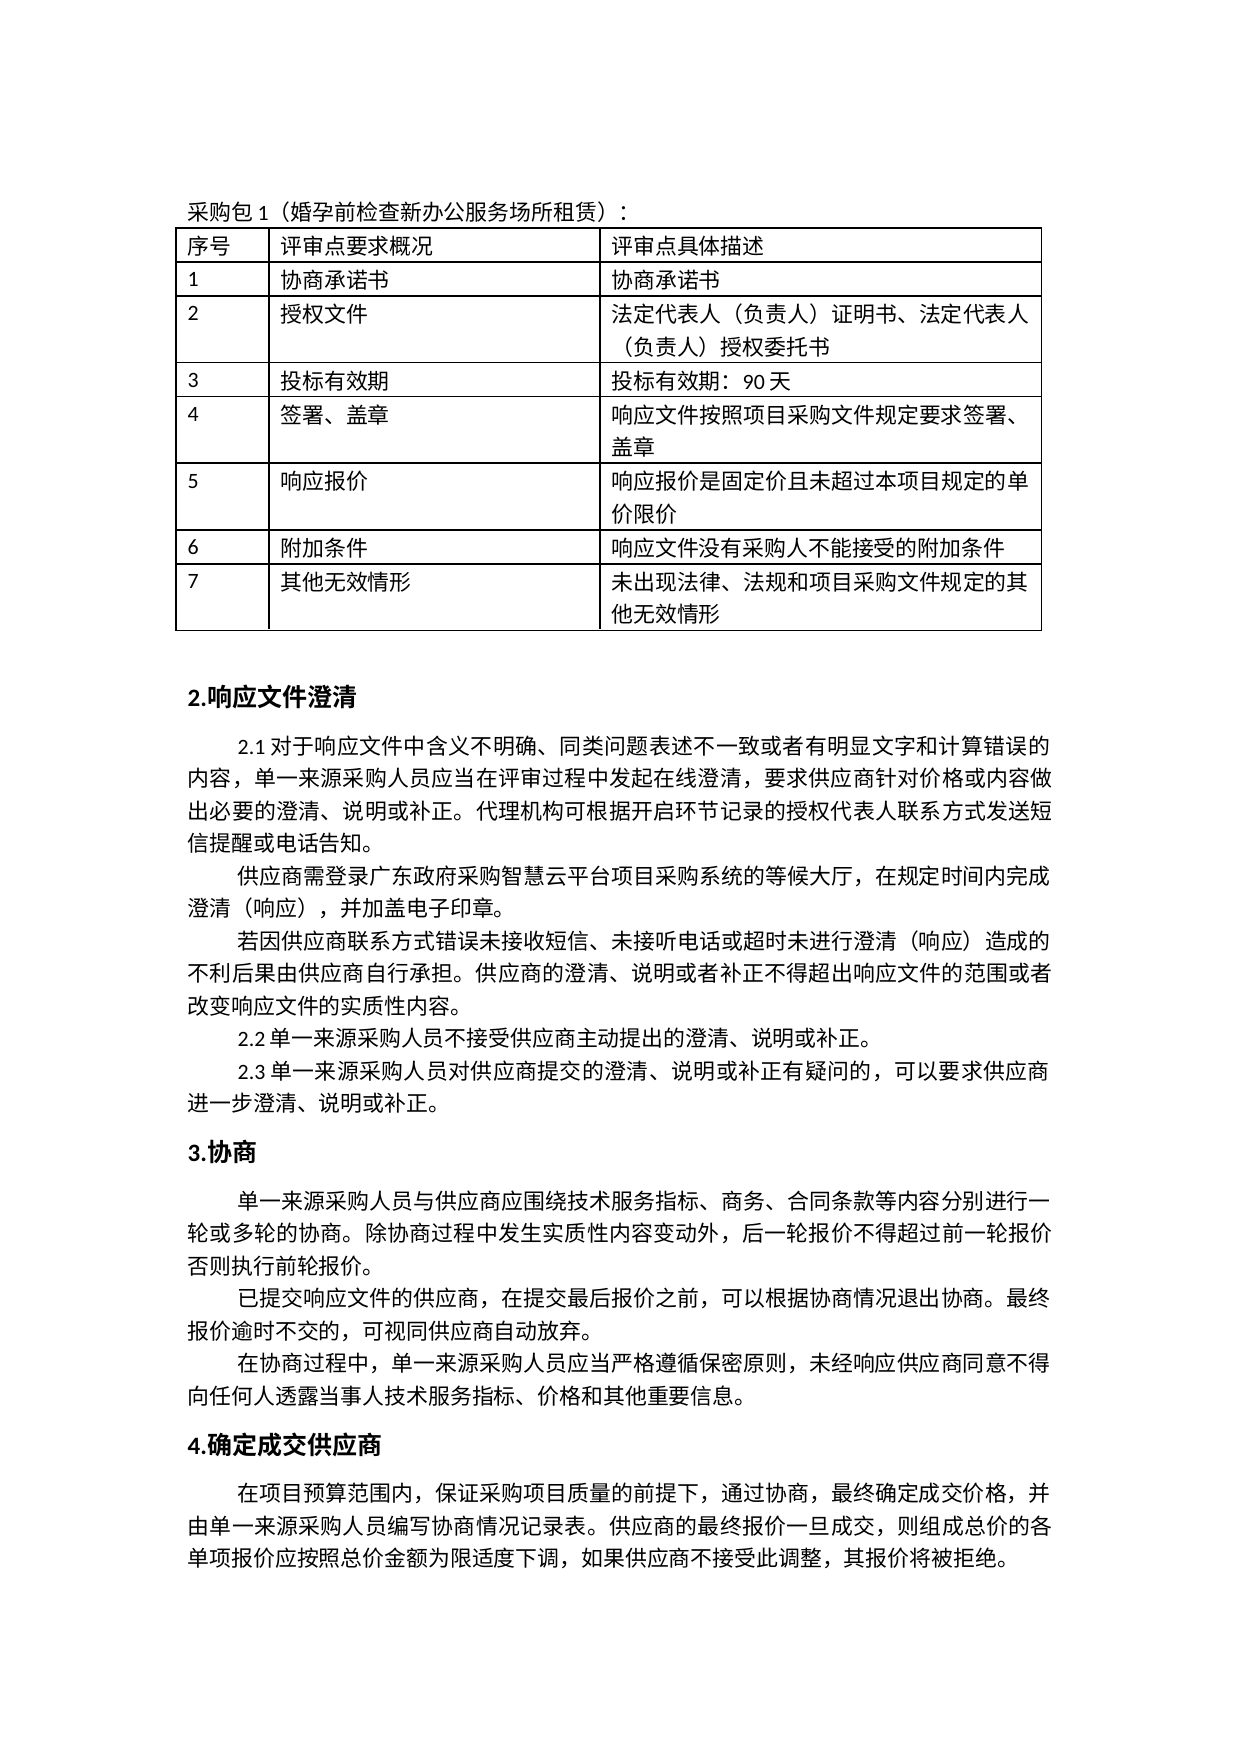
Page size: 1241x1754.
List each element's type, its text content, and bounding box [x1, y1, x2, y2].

text 4.确定成交供应商 [187, 1411, 1053, 1476]
text 供应商需登录广东政府采购智慧云平台项目采购系统的等候大厅，在规定时间内完成澄清（响应），并加盖电子印章。 [187, 858, 1053, 923]
table_header 评审点具体描述 [601, 229, 1041, 261]
table_cell 2 [177, 297, 268, 362]
table_cell 5 [177, 464, 268, 529]
table_cell 协商承诺书 [270, 263, 599, 295]
table_cell 投标有效期 [270, 363, 599, 396]
table_cell 响应报价是固定价且未超过本项目规定的单价限价 [601, 464, 1041, 529]
table_cell 7 [177, 565, 268, 629]
table_cell 法定代表人（负责人）证明书、法定代表人（负责人）授权委托书 [601, 297, 1041, 362]
table_cell 响应文件没有采购人不能接受的附加条件 [601, 531, 1041, 563]
table_cell 6 [177, 531, 268, 563]
table_cell 签署、盖章 [270, 397, 599, 462]
text 2.1对于响应文件中含义不明确、同类问题表述不一致或者有明显文字和计算错误的内容，单一来源采购人员应当在评审过程中发起在线澄清，要求供应商针对价格或内容做出必要的澄清、说明或补正。代理机构可根据开启环节记录的授权代表人联系方式发送短信提醒或电话告知。 [187, 728, 1053, 858]
text 在协商过程中，单一来源采购人员应当严格遵循保密原则，未经响应供应商同意不得向任何人透露当事人技术服务指标、价格和其他重要信息。 [187, 1346, 1053, 1411]
table_cell 投标有效期：90天 [601, 363, 1041, 396]
table_header 评审点要求概况 [270, 229, 599, 261]
table_cell 1 [177, 263, 268, 295]
table_cell 响应报价 [270, 464, 599, 529]
text 3.协商 [187, 1118, 1053, 1183]
text 单一来源采购人员与供应商应围绕技术服务指标、商务、合同条款等内容分别进行一轮或多轮的协商。除协商过程中发生实质性内容变动外，后一轮报价不得超过前一轮报价，否则执行前轮报价。 [187, 1183, 1053, 1281]
table_cell 4 [177, 397, 268, 462]
table_cell 授权文件 [270, 297, 599, 362]
text 已提交响应文件的供应商，在提交最后报价之前，可以根据协商情况退出协商。最终报价逾时不交的，可视同供应商自动放弃。 [187, 1281, 1053, 1346]
table_header 序号 [177, 229, 268, 261]
text 若因供应商联系方式错误未接收短信、未接听电话或超时未进行澄清（响应）造成的不利后果由供应商自行承担。供应商的澄清、说明或者补正不得超出响应文件的范围或者改变响应文件的实质性内容。 [187, 923, 1053, 1021]
table_cell 其他无效情形 [270, 565, 599, 629]
table_cell 附加条件 [270, 531, 599, 563]
table_cell 未出现法律、法规和项目采购文件规定的其他无效情形 [601, 565, 1041, 629]
table_cell 响应文件按照项目采购文件规定要求签署、盖章 [601, 397, 1041, 462]
text 2.2单一来源采购人员不接受供应商主动提出的澄清、说明或补正。 [187, 1021, 1053, 1053]
text 2.3单一来源采购人员对供应商提交的澄清、说明或补正有疑问的，可以要求供应商进一步澄清、说明或补正。 [187, 1053, 1053, 1118]
table_cell 协商承诺书 [601, 263, 1041, 295]
table_cell 3 [177, 363, 268, 396]
text 2.响应文件澄清 [187, 663, 1053, 728]
text 在项目预算范围内，保证采购项目质量的前提下，通过协商，最终确定成交价格，并由单一来源采购人员编写协商情况记录表。供应商的最终报价一旦成交，则组成总价的各单项报价应按照总价金额为限适度下调，如果供应商不接受此调整，其报价将被拒绝。 [187, 1476, 1053, 1573]
text 采购包1（婚孕前检查新办公服务场所租赁）： [187, 194, 1053, 227]
